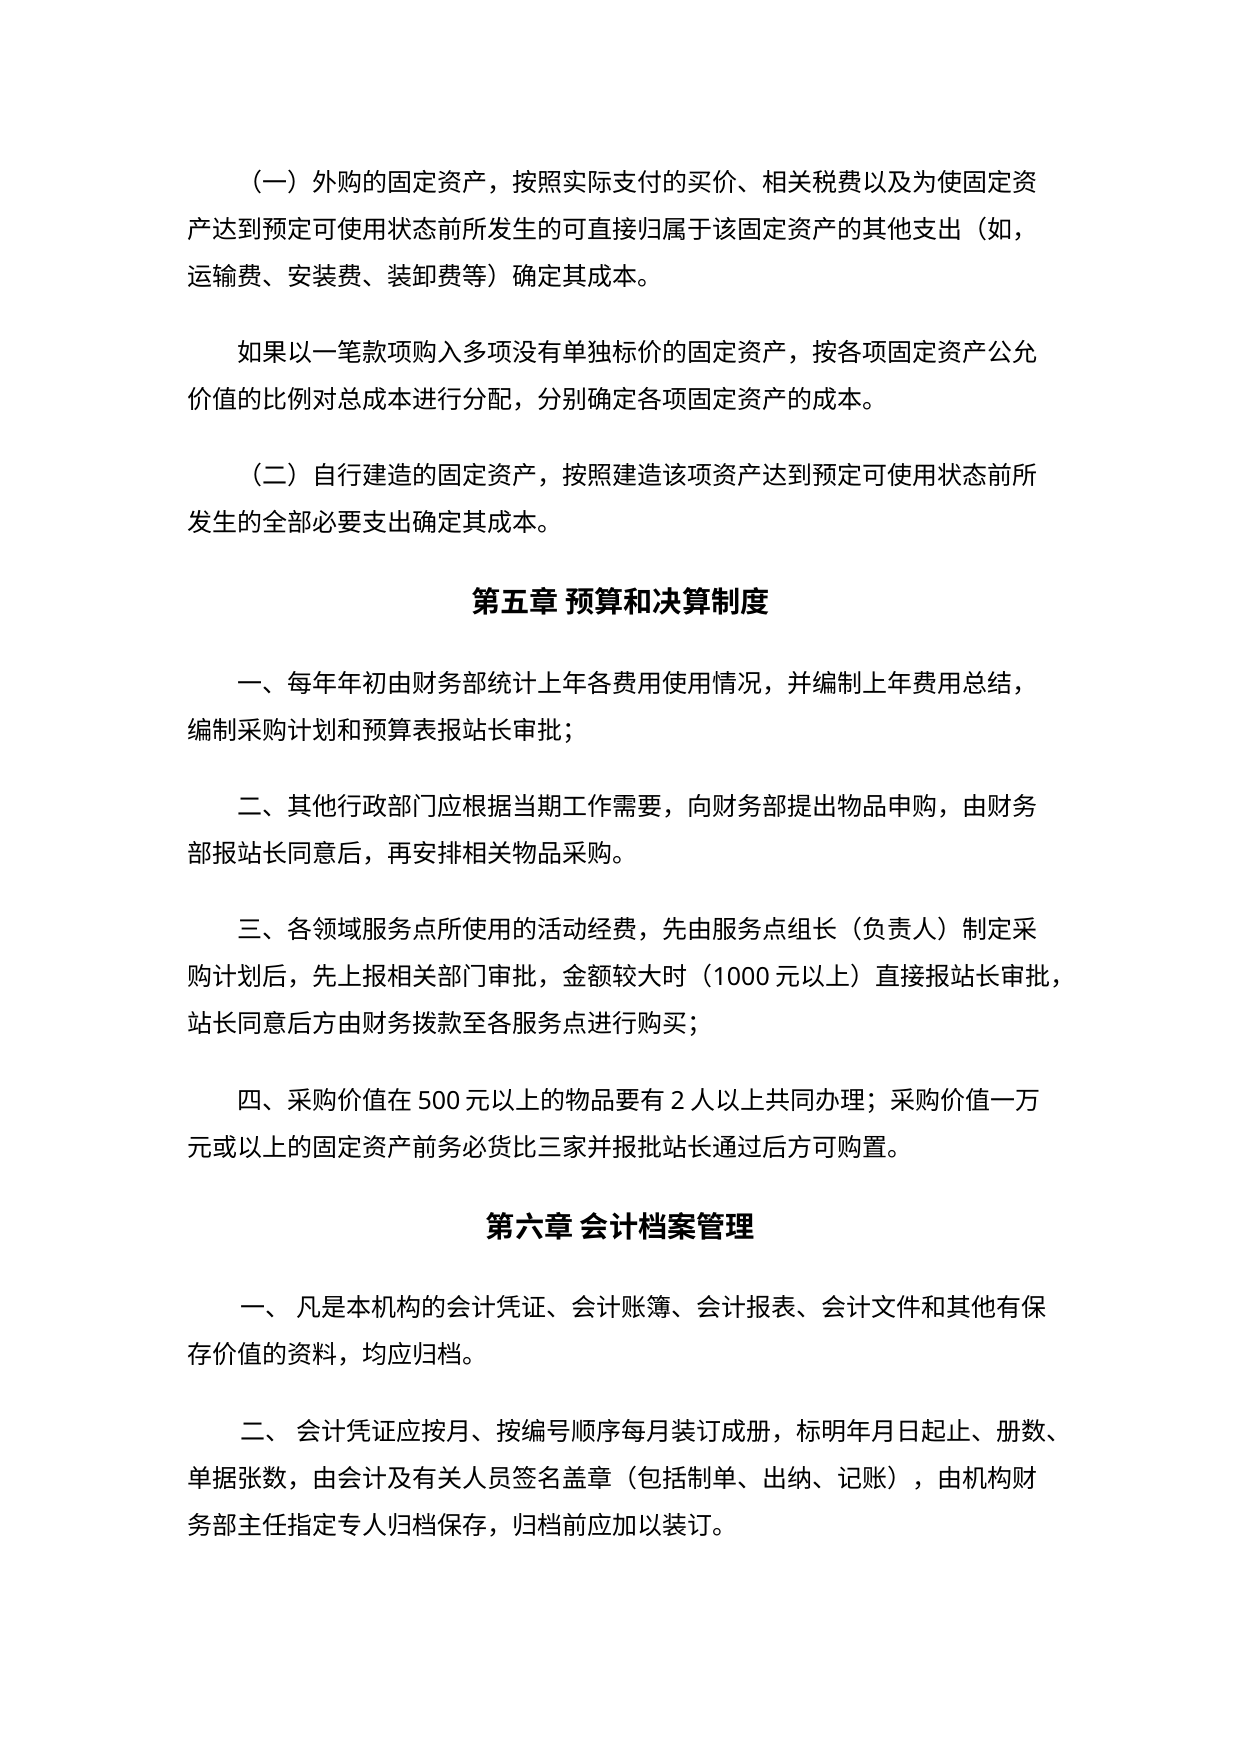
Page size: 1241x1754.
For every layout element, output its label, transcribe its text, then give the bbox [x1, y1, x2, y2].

text 三、各领域服务点所使用的活动经费，先由服务点组长（负责人）制定采购计划后，先上报相关部门审批，金额较大时（1000元以上）直接报站长审批，站长同意后方由财务拨款至各服务点进行购买； [187, 910, 1053, 1040]
text 如果以一笔款项购入多项没有单独标价的固定资产，按各项固定资产公允价值的比例对总成本进行分配，分别确定各项固定资产的成本。 [187, 332, 1053, 416]
text 二、其他行政部门应根据当期工作需要，向财务部提出物品申购，由财务部报站长同意后，再安排相关物品采购。 [187, 786, 1053, 870]
text （二）自行建造的固定资产，按照建造该项资产达到预定可使用状态前所发生的全部必要支出确定其成本。 [187, 456, 1053, 539]
text 一、每年年初由财务部统计上年各费用使用情况，并编制上年费用总结，编制采购计划和预算表报站长审批； [187, 663, 1053, 746]
text 四、采购价值在500元以上的物品要有2人以上共同办理；采购价值一万元或以上的固定资产前务必货比三家并报批站长通过后方可购置。 [187, 1080, 1053, 1163]
text 第六章 会计档案管理 [187, 1203, 1053, 1246]
text （一）外购的固定资产，按照实际支付的买价、相关税费以及为使固定资产达到预定可使用状态前所发生的可直接归属于该固定资产的其他支出（如，运输费、安装费、装卸费等）确定其成本。 [187, 162, 1053, 292]
text 一、 凡是本机构的会计凭证、会计账簿、会计报表、会计文件和其他有保存价值的资料，均应归档。 [187, 1288, 1053, 1371]
text 第五章 预算和决算制度 [187, 579, 1053, 621]
text 二、 会计凭证应按月、按编号顺序每月装订成册，标明年月日起止、册数、单据张数，由会计及有关人员签名盖章（包括制单、出纳、记账），由机构财务部主任指定专人归档保存，归档前应加以装订。 [187, 1411, 1053, 1541]
